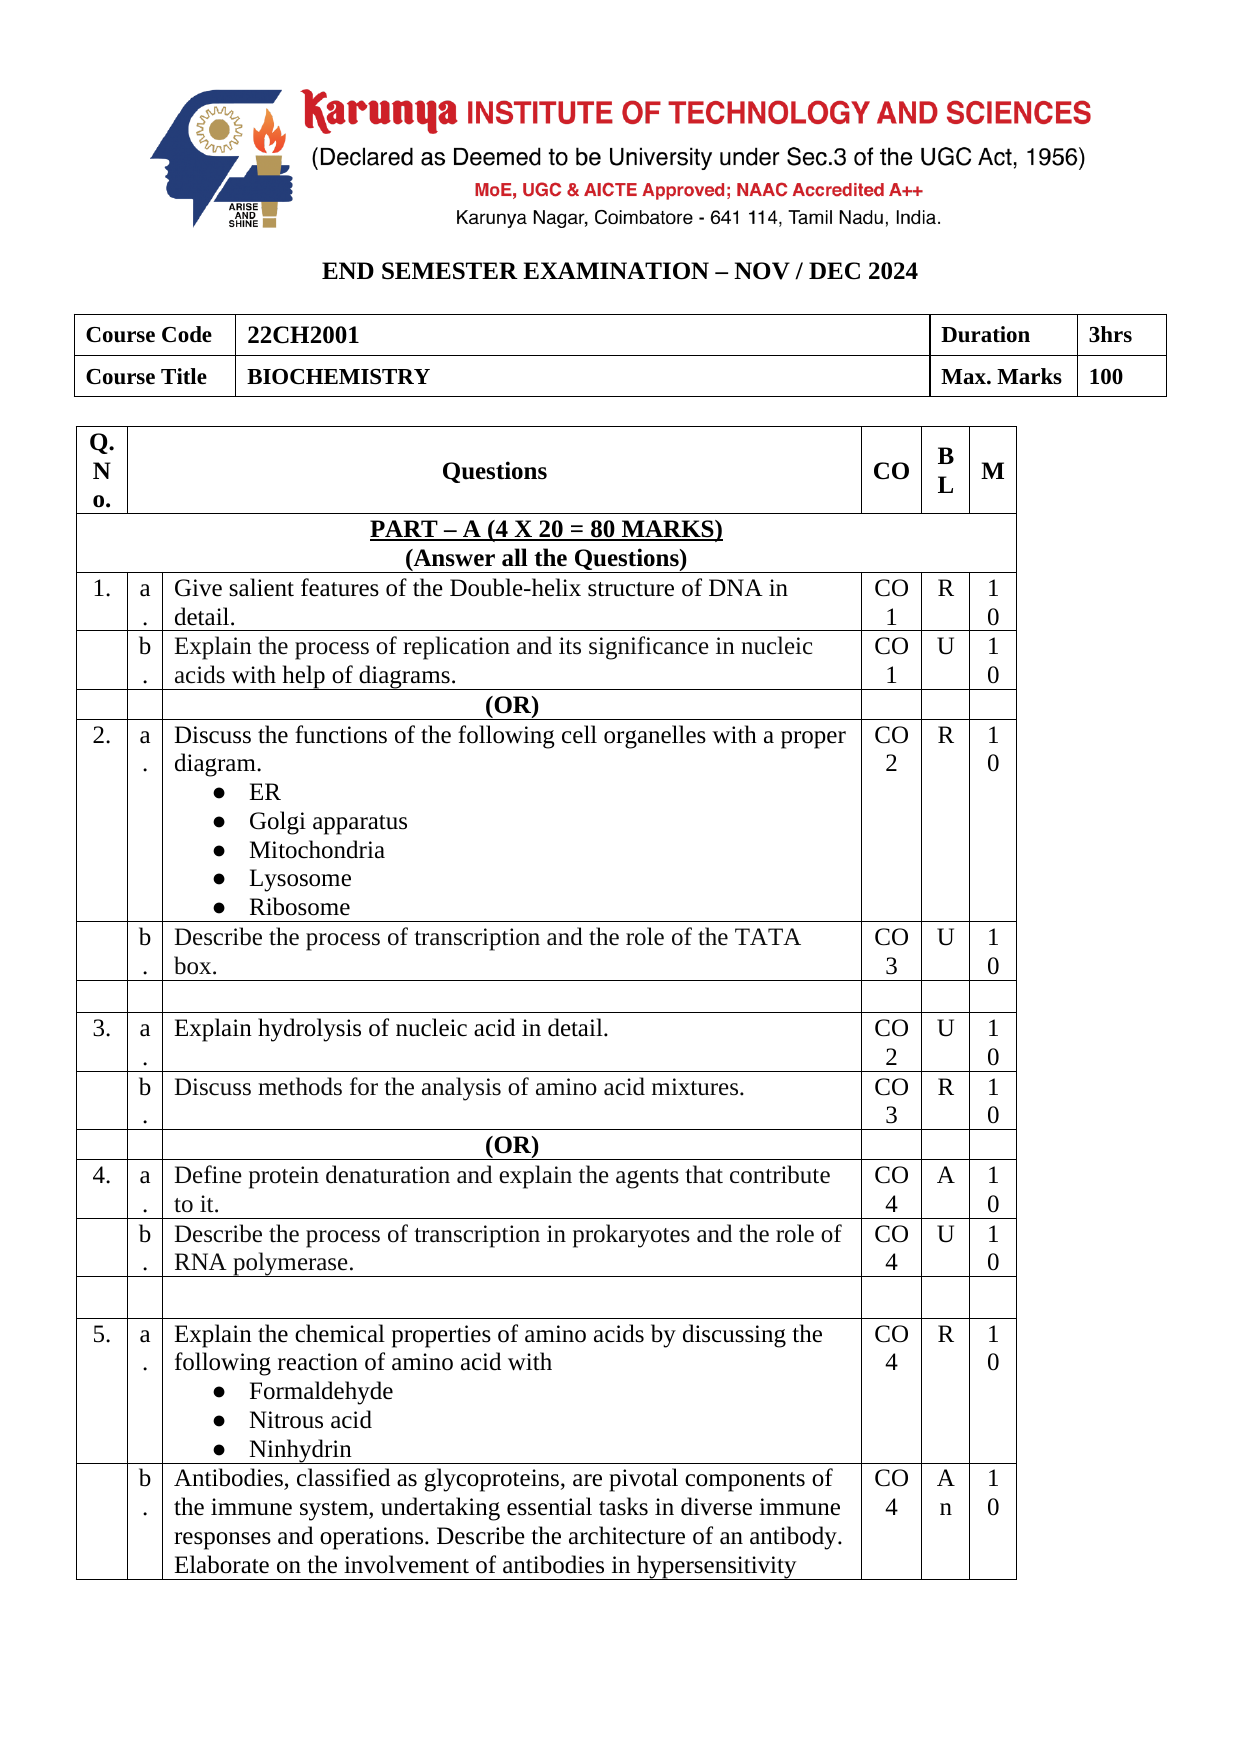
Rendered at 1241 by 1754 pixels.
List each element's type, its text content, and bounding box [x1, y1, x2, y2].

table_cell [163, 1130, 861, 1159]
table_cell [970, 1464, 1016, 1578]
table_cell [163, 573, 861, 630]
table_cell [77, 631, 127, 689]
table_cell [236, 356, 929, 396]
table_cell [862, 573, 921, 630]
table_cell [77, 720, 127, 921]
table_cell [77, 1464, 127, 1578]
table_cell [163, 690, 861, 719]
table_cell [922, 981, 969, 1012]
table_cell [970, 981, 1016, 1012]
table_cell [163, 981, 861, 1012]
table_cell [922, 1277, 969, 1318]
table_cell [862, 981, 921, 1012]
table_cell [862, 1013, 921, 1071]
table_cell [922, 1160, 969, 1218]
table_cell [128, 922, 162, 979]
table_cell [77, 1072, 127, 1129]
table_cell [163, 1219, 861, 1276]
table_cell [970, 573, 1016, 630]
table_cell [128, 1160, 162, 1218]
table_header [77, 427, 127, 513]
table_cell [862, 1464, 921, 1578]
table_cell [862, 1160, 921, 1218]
text END SEMESTER EXAMINATION – NOV / DEC 2024 [150, 256, 1090, 285]
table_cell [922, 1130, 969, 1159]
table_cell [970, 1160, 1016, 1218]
picture [150, 89, 1091, 228]
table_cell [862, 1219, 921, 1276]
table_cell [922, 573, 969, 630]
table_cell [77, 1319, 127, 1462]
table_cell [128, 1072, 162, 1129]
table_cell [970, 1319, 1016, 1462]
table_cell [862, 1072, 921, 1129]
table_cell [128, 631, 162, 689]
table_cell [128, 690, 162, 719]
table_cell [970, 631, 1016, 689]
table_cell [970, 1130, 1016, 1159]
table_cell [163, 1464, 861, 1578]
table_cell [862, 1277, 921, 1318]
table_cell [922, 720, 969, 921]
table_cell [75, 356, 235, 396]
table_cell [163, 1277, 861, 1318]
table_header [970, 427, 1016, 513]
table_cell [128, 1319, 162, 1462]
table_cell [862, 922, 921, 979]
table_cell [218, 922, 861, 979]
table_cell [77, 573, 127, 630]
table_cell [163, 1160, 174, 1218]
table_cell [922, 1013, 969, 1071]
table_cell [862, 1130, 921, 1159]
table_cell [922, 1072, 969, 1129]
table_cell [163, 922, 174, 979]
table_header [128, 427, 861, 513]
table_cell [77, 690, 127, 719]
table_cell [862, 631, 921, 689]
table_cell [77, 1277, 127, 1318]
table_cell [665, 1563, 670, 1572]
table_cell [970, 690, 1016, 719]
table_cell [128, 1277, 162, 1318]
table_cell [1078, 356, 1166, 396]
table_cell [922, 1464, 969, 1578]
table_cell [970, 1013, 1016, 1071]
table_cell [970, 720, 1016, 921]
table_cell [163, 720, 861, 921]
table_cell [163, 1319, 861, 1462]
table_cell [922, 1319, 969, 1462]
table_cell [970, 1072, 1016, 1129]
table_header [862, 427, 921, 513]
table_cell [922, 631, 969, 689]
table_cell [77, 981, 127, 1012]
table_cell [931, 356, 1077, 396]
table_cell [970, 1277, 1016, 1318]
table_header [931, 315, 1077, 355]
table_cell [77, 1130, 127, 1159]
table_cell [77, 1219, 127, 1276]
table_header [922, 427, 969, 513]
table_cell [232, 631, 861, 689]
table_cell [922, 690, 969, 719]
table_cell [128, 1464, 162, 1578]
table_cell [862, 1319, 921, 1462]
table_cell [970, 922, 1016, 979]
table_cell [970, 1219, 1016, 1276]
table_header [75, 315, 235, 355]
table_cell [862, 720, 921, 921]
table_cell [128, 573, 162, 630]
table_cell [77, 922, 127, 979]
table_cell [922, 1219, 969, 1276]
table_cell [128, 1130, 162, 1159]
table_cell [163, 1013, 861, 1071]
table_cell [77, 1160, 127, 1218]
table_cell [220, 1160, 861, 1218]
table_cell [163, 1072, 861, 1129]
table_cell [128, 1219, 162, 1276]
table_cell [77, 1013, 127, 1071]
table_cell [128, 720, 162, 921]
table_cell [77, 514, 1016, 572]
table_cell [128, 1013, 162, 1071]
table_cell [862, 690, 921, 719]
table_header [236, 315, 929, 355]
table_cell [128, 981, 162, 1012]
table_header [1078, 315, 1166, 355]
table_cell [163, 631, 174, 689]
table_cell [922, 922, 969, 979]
